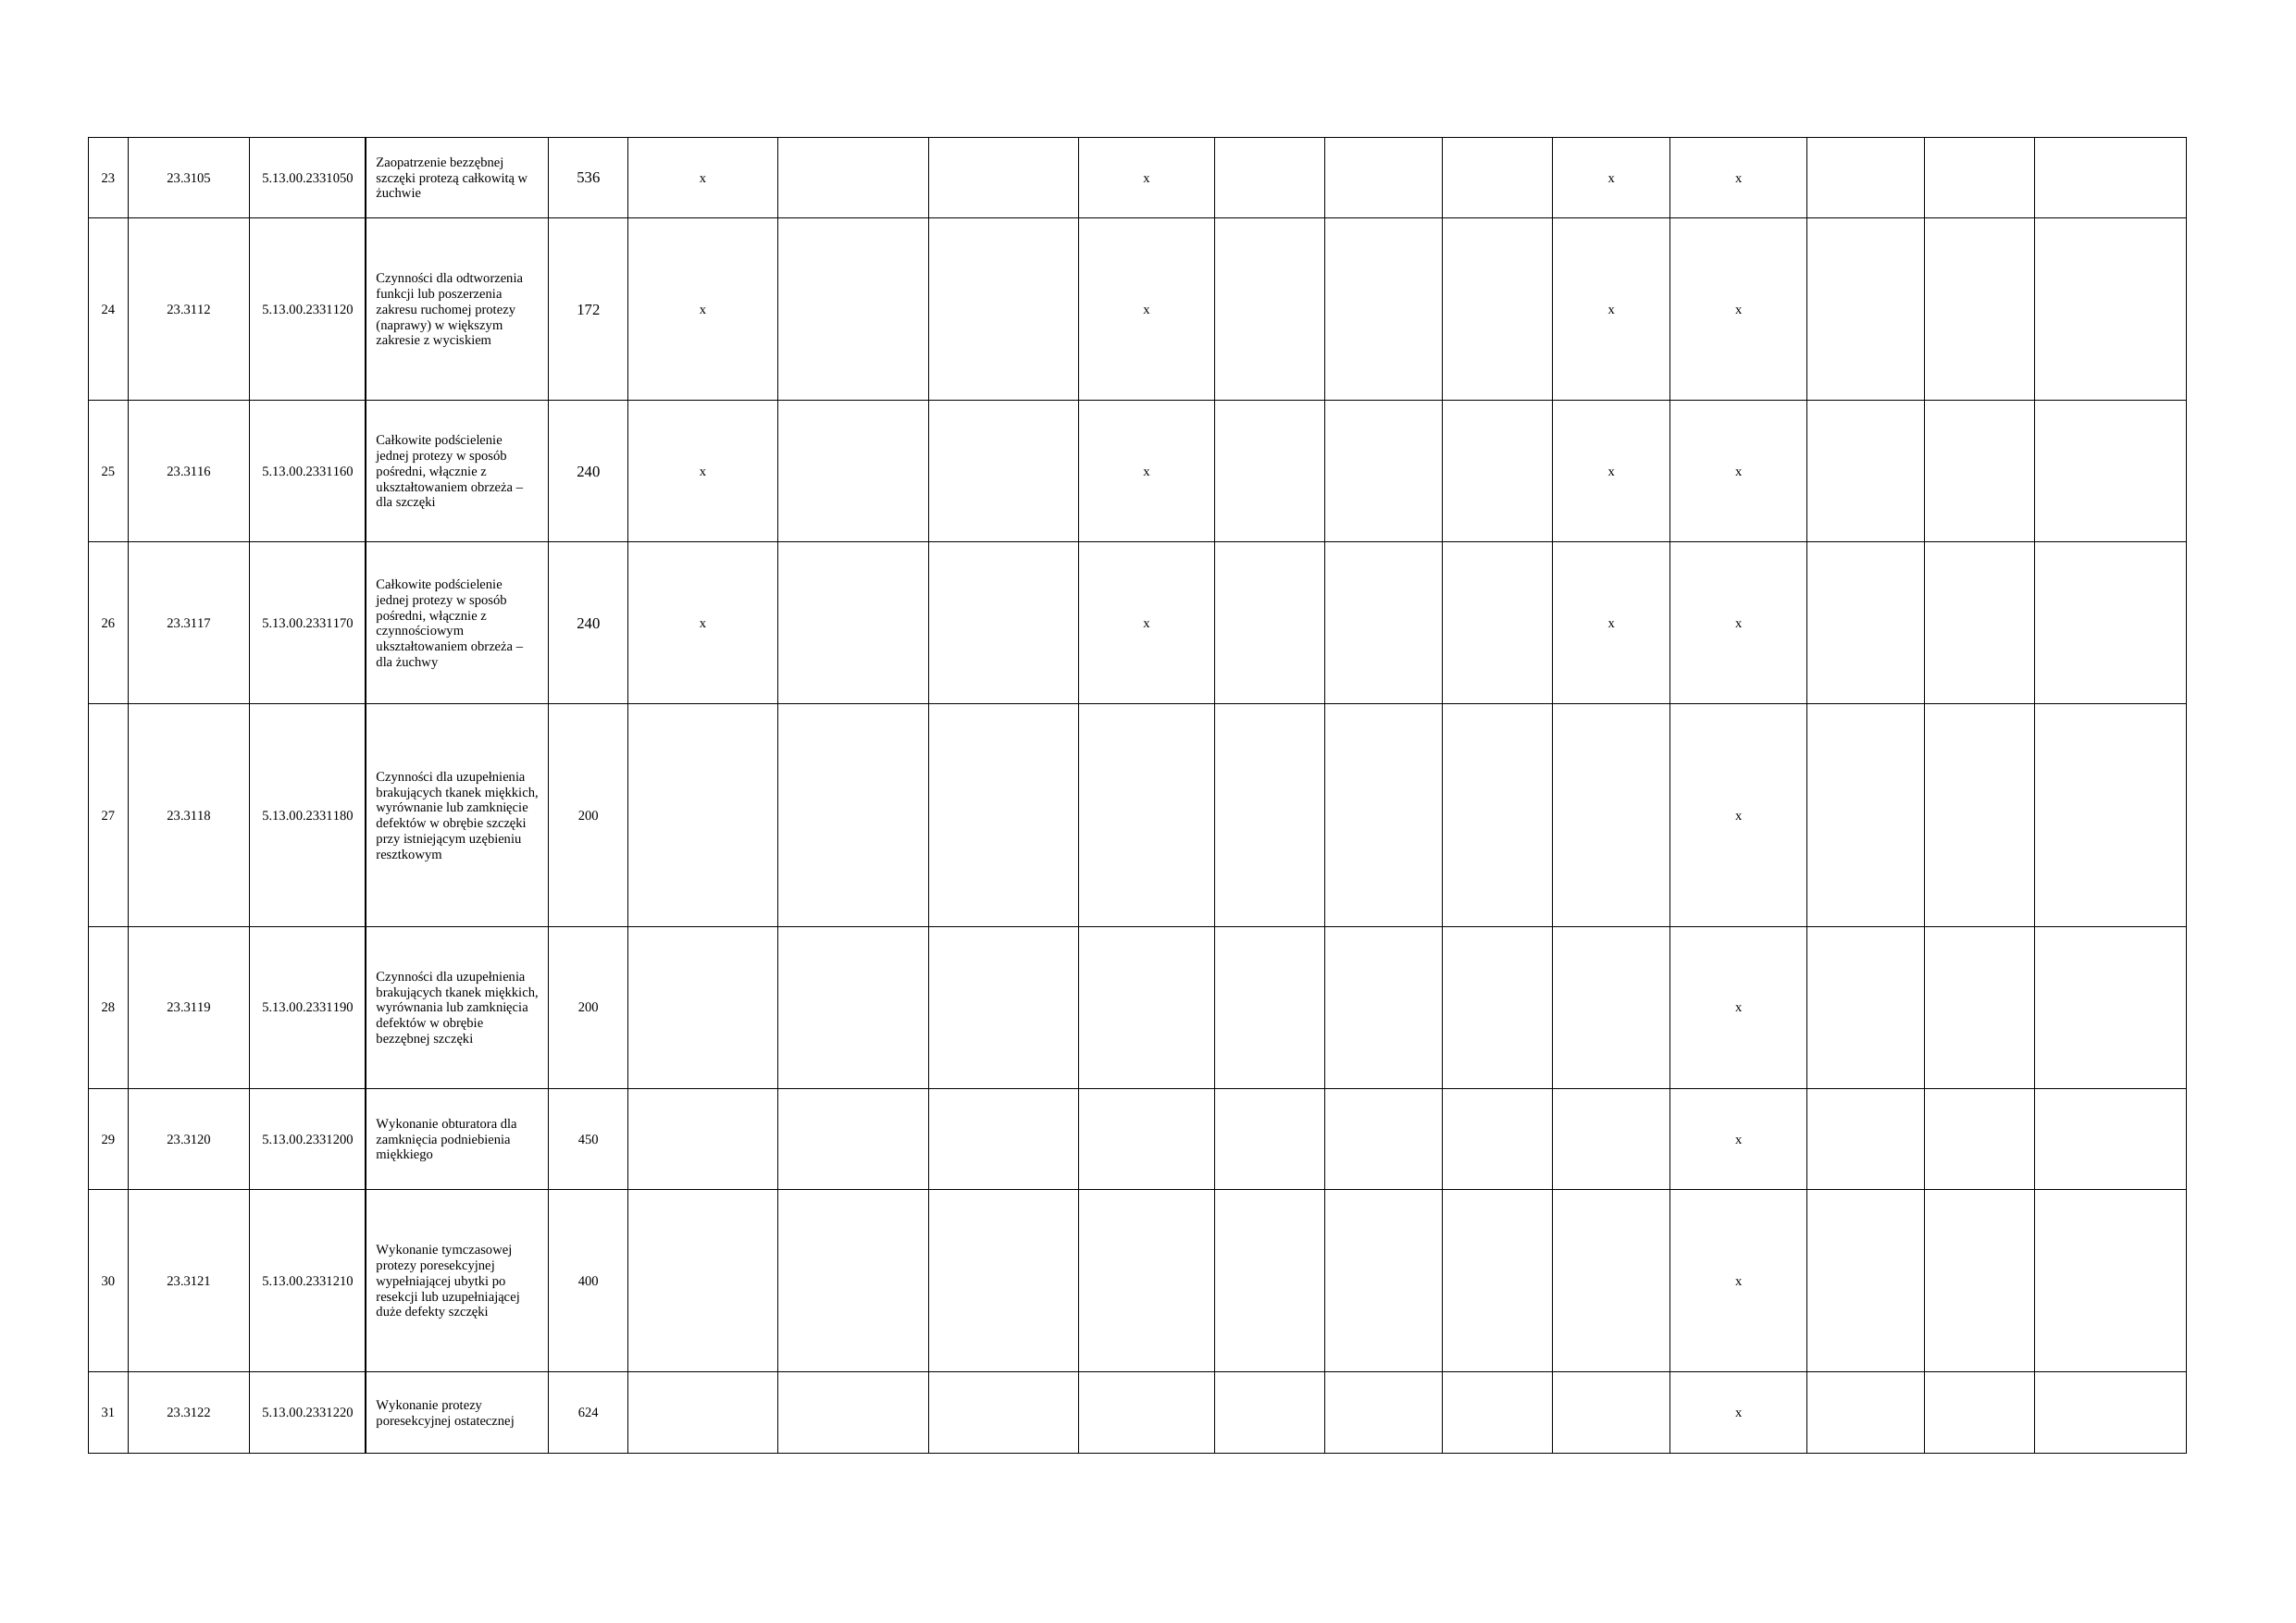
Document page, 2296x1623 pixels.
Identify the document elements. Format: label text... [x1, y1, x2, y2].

table_cell 5.13.00.2331200 [250, 1089, 365, 1189]
table_cell [1325, 138, 1442, 217]
table_cell [929, 542, 1078, 703]
table_cell x [628, 218, 777, 400]
table_cell 5.13.00.2331190 [250, 927, 365, 1088]
table_cell [1079, 704, 1214, 926]
table_cell [628, 1372, 777, 1452]
table_cell [929, 218, 1078, 400]
table_cell [1807, 704, 1924, 926]
table_cell [1443, 927, 1552, 1088]
table_cell [929, 927, 1078, 1088]
table_cell Wykonanie obturatora dla zamknięcia podniebienia miękkiego [366, 1089, 548, 1189]
table_cell [1925, 138, 2034, 217]
table_cell [1925, 218, 2034, 400]
table_cell x [1553, 218, 1669, 400]
table_cell 240 [549, 401, 627, 541]
table_cell [1215, 1372, 1324, 1452]
table_cell x [1670, 218, 1806, 400]
table_cell x [1079, 401, 1214, 541]
table_cell [1925, 542, 2034, 703]
table_cell [1443, 138, 1552, 217]
table_cell 23.3116 [129, 401, 249, 541]
table_cell [628, 704, 777, 926]
table_cell [778, 1089, 928, 1189]
table_cell 23.3112 [129, 218, 249, 400]
table_cell 536 [549, 138, 627, 217]
table_cell [778, 1190, 928, 1371]
table_cell [1325, 1372, 1442, 1452]
table_cell [929, 401, 1078, 541]
table_cell [1215, 1190, 1324, 1371]
table_cell x [628, 542, 777, 703]
table_cell [1443, 1190, 1552, 1371]
table_cell [1553, 1089, 1669, 1189]
table_cell 23.3122 [129, 1372, 249, 1452]
table_cell [1215, 704, 1324, 926]
table_cell [778, 401, 928, 541]
table_cell [1325, 1190, 1442, 1371]
table_cell Zaopatrzenie bezzębnej szczęki protezą całkowitą w żuchwie [366, 138, 548, 217]
table_cell [778, 542, 928, 703]
table_cell 5.13.00.2331180 [250, 704, 365, 926]
table_cell [2035, 401, 2186, 541]
table_cell [1925, 1372, 2034, 1452]
table_cell Wykonanie protezy poresekcyjnej ostatecznej [366, 1372, 548, 1452]
table_cell [1553, 1372, 1669, 1452]
table_cell x [1553, 542, 1669, 703]
table_cell [1325, 542, 1442, 703]
table_cell [1325, 927, 1442, 1088]
table_cell Czynności dla uzupełnienia brakujących tkanek miękkich, wyrównania lub zamknięcia defektów w obrębie bezzębnej szczęki [366, 927, 548, 1088]
table_cell 25 [89, 401, 128, 541]
table_cell x [628, 138, 777, 217]
table_cell [2035, 138, 2186, 217]
table_cell [1443, 401, 1552, 541]
table_cell x [1670, 138, 1806, 217]
table_cell [1215, 138, 1324, 217]
table_cell [1325, 218, 1442, 400]
table_cell x [1670, 1372, 1806, 1452]
table_cell [1079, 927, 1214, 1088]
table_cell Wykonanie tymczasowej protezy poresekcyjnej wypełniającej ubytki po resekcji lub uzupełniającej duże defekty szczęki [366, 1190, 548, 1371]
table_cell [628, 1089, 777, 1189]
table_cell x [1079, 138, 1214, 217]
table_cell [1443, 1372, 1552, 1452]
table_cell [1807, 927, 1924, 1088]
table_cell x [1670, 401, 1806, 541]
table_cell [778, 138, 928, 217]
table_cell [1443, 1089, 1552, 1189]
table_cell x [1670, 1089, 1806, 1189]
table_cell [1925, 704, 2034, 926]
table_cell 5.13.00.2331160 [250, 401, 365, 541]
table_cell 23.3121 [129, 1190, 249, 1371]
table_cell 27 [89, 704, 128, 926]
table_cell 5.13.00.2331050 [250, 138, 365, 217]
table_cell 23.3105 [129, 138, 249, 217]
table_cell [1079, 1372, 1214, 1452]
table_cell Czynności dla uzupełnienia brakujących tkanek miękkich, wyrównanie lub zamknięcie defektów w obrębie szczęki przy istniejącym uzębieniu resztkowym [366, 704, 548, 926]
table_cell [929, 1089, 1078, 1189]
table_cell 5.13.00.2331170 [250, 542, 365, 703]
table_cell [929, 138, 1078, 217]
table_cell [2035, 1089, 2186, 1189]
table_cell x [1553, 138, 1669, 217]
table_cell [1215, 1089, 1324, 1189]
table_cell 30 [89, 1190, 128, 1371]
table_cell 28 [89, 927, 128, 1088]
table_cell x [1553, 401, 1669, 541]
table_cell [1553, 704, 1669, 926]
table_cell 29 [89, 1089, 128, 1189]
table_cell [628, 1190, 777, 1371]
table_cell 26 [89, 542, 128, 703]
table_cell [1925, 1190, 2034, 1371]
table_cell x [1079, 218, 1214, 400]
table_cell [2035, 542, 2186, 703]
table_cell x [1079, 542, 1214, 703]
table_cell [1925, 401, 2034, 541]
table_cell [1807, 1089, 1924, 1189]
table_cell x [628, 401, 777, 541]
table_cell [1807, 218, 1924, 400]
table_cell [929, 704, 1078, 926]
table_cell Czynności dla odtworzenia funkcji lub poszerzenia zakresu ruchomej protezy (naprawy) w większym zakresie z wyciskiem [366, 218, 548, 400]
table_cell Całkowite podścielenie jednej protezy w sposób pośredni, włącznie z czynnościowym ukształtowaniem obrzeża – dla żuchwy [366, 542, 548, 703]
table_cell 31 [89, 1372, 128, 1452]
table_cell [1215, 927, 1324, 1088]
table_cell [1079, 1190, 1214, 1371]
table_cell x [1670, 542, 1806, 703]
table_cell 5.13.00.2331220 [250, 1372, 365, 1452]
table_cell [1807, 542, 1924, 703]
table_cell [1215, 542, 1324, 703]
table_cell [1553, 927, 1669, 1088]
table_cell [1443, 218, 1552, 400]
table_cell 624 [549, 1372, 627, 1452]
table_cell [778, 704, 928, 926]
table_cell [1807, 401, 1924, 541]
table_cell [778, 218, 928, 400]
table_cell [1325, 401, 1442, 541]
table_cell [1807, 1190, 1924, 1371]
table_cell 240 [549, 542, 627, 703]
table_cell [2035, 1190, 2186, 1371]
table_cell 23 [89, 138, 128, 217]
table_cell [1079, 1089, 1214, 1189]
table_cell [1215, 401, 1324, 541]
table_cell 23.3118 [129, 704, 249, 926]
table_cell 24 [89, 218, 128, 400]
table_cell [1325, 1089, 1442, 1189]
table_cell [1553, 1190, 1669, 1371]
table_cell [1215, 218, 1324, 400]
table_cell [778, 1372, 928, 1452]
table_cell Całkowite podścielenie jednej protezy w sposób pośredni, włącznie z ukształtowaniem obrzeża – dla szczęki [366, 401, 548, 541]
table_cell [929, 1372, 1078, 1452]
table_cell [1443, 542, 1552, 703]
table_cell 400 [549, 1190, 627, 1371]
table_cell 5.13.00.2331210 [250, 1190, 365, 1371]
table_cell [2035, 704, 2186, 926]
table_cell 23.3117 [129, 542, 249, 703]
table_cell [1325, 704, 1442, 926]
table_cell 200 [549, 927, 627, 1088]
table_cell 450 [549, 1089, 627, 1189]
table_cell 200 [549, 704, 627, 926]
table_cell [1807, 1372, 1924, 1452]
table_cell 23.3120 [129, 1089, 249, 1189]
table_cell x [1670, 1190, 1806, 1371]
table_cell [2035, 927, 2186, 1088]
table_cell [628, 927, 777, 1088]
table_cell [1807, 138, 1924, 217]
table_cell 172 [549, 218, 627, 400]
table_cell x [1670, 704, 1806, 926]
table_cell [929, 1190, 1078, 1371]
table_cell 5.13.00.2331120 [250, 218, 365, 400]
table_cell [2035, 218, 2186, 400]
table_cell x [1670, 927, 1806, 1088]
table_cell [778, 927, 928, 1088]
table_cell [2035, 1372, 2186, 1452]
table_cell 23.3119 [129, 927, 249, 1088]
table_cell [1443, 704, 1552, 926]
table_cell [1925, 927, 2034, 1088]
table_cell [1925, 1089, 2034, 1189]
